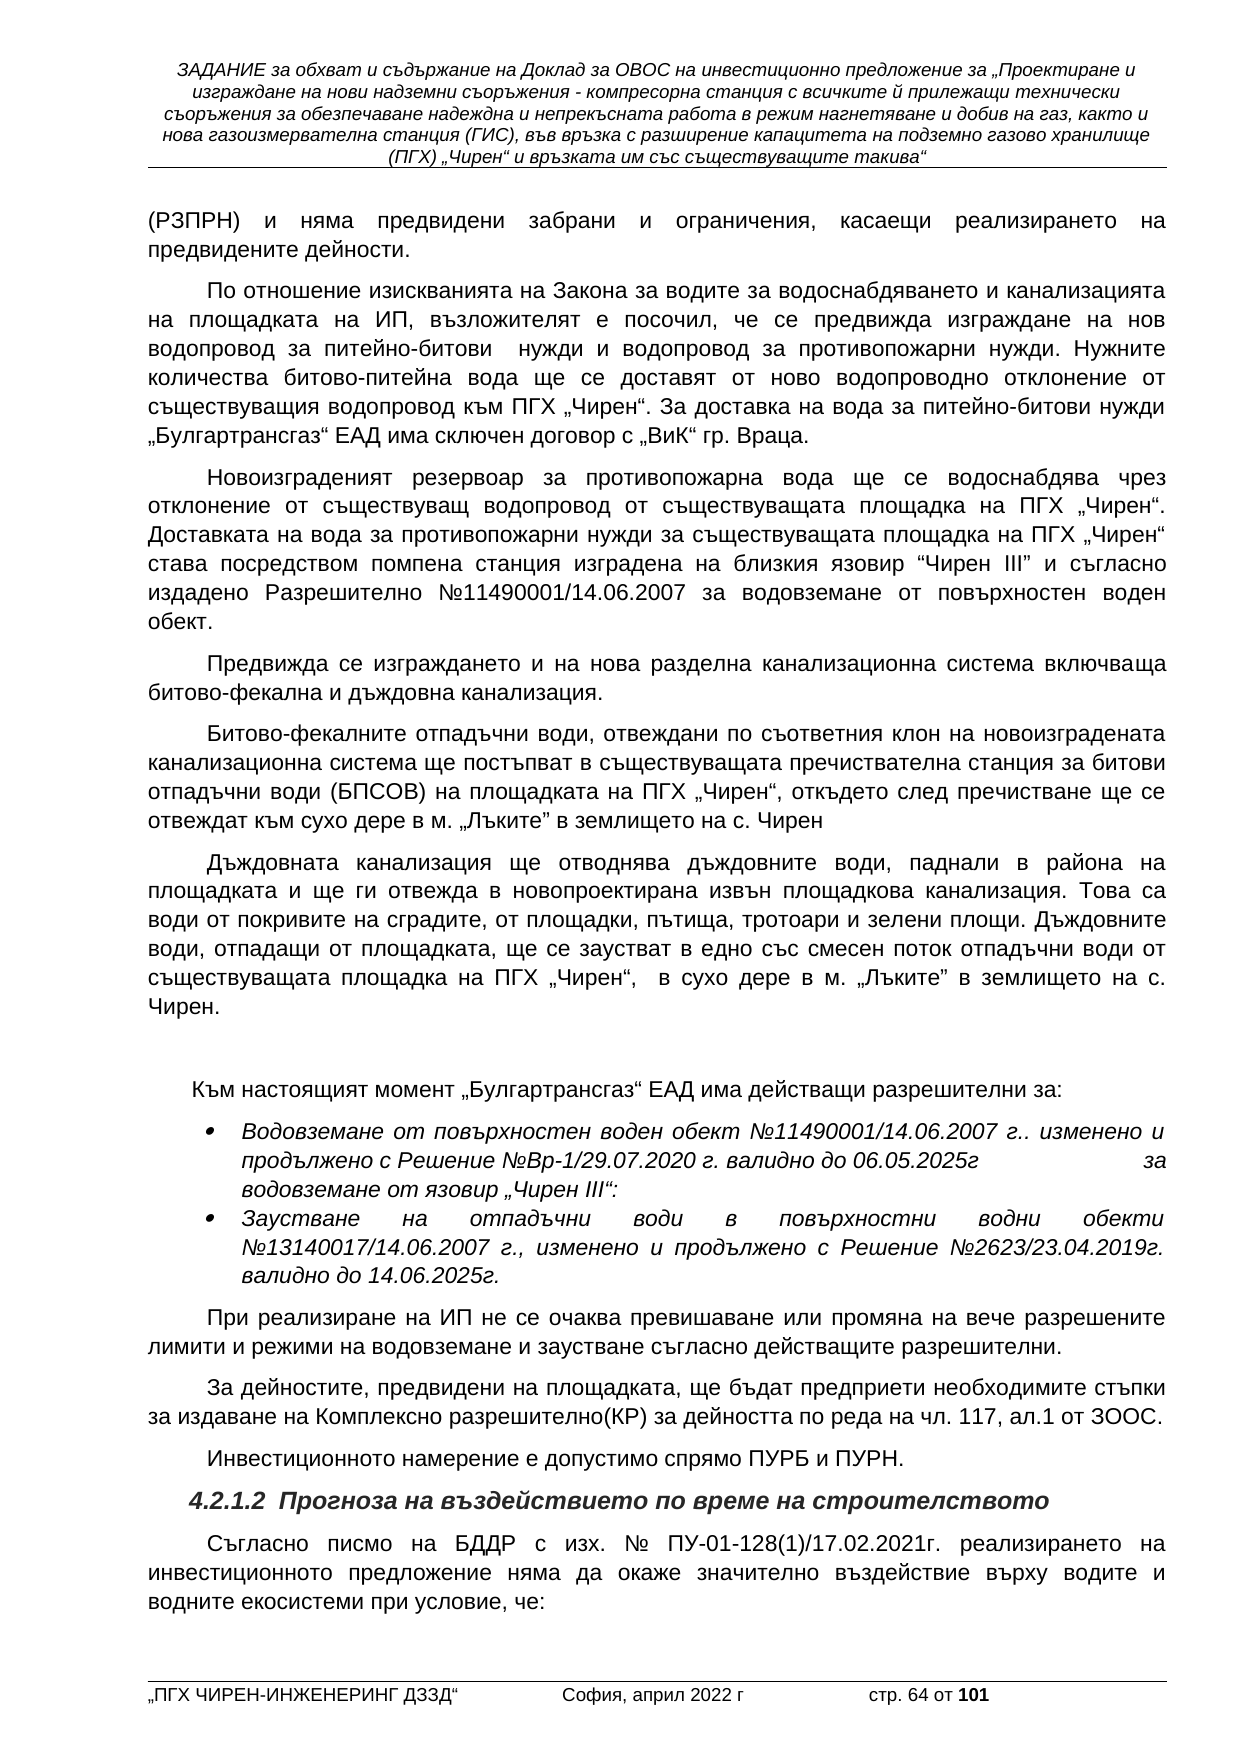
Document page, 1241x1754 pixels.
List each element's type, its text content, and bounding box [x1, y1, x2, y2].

text Съгласно писмо на БДДР с изх. № ПУ-01-128(1)/17.02.2021г. реализирането на инвестиционното предложение няма да окаже значително въздействие върху водите и водните екосистеми при условие, че: [148, 1530, 1167, 1614]
text За дейностите, предвидени на площадката, ще бъдат предприети необходимите стъпки за издаване на Комплексно разрешително(КР) за дейността по реда на чл. 117, ал.1 от ЗООС. [148, 1374, 1167, 1429]
text Инвестиционното намерение е допустимо спрямо ПУРБ и ПУРН. [148, 1445, 1167, 1471]
list Водовземане от повърхностен воден обект №11490001/14.06.2007 г.. изменено и продължено с Решение №Вр-1/29.07.2020 г. валидно до 06.05.2025г за водовземане от язовир „Чирен III“: [204, 1118, 1167, 1202]
text Предвижда се изграждането и на нова разделна канализационна система включваща битово-фекална и дъждовна канализация. [148, 650, 1167, 705]
subtitle Прогноза на въздействието по време на строителството [189, 1486, 1167, 1515]
text Към настоящият момент „Булгартрансгаз“ ЕАД има действащи разрешителни за: [148, 1076, 1167, 1102]
text Битово-фекалните отпадъчни води, отвеждани по съответния клон на новоизградената канализационна система ще постъпват в съществуващата пречиствателна станция за битови отпадъчни води (БПСОВ) на площадката на ПГХ „Чирен“, откъдето след пречистване ще се отвеждат към сухо дере в м. „Лъките” в землището на с. Чирен [148, 720, 1167, 833]
text Новоизграденият резервоар за противопожарна вода ще се водоснабдява чрез отклонение от съществуващ водопровод от съществуващата площадка на ПГХ „Чирен“. Доставката на вода за противопожарни нужди за съществуващата площадка на ПГХ „Чирен“ става посредством помпена станция изградена на близкия язовир “Чирен III” и съгласно издадено Разрешително №11490001/14.06.2007 за водовземане от повърхностен воден обект. [148, 463, 1167, 634]
text Дъждовната канализация ще отводнява дъждовните води, паднали в района на площадката и ще ги отвежда в новопроектирана извън площадкова канализация. Това са води от покривите на сградите, от площадки, пътища, тротоари и зелени площи. Дъждовните води, отпадащи от площадката, ще се заустват в едно със смесен поток отпадъчни води от съществуващата площадка на ПГХ „Чирен“, в сухо дере в м. „Лъките” в землището на с. Чирен. [148, 848, 1167, 1019]
text По отношение изискванията на Закона за водите за водоснабдяването и канализацията на площадката на ИП, възложителят е посочил, че се предвижда изграждане на нов водопровод за питейно-битови нужди и водопровод за противопожарни нужди. Нужните количества битово-питейна вода ще се доставят от ново водопроводно отклонение от съществуващия водопровод към ПГХ „Чирен“. За доставка на вода за питейно-битови нужди „Булгартрансгаз“ ЕАД има сключен договор с „ВиК“ гр. Враца. [148, 277, 1167, 448]
text При реализиране на ИП не се очаква превишаване или промяна на вече разрешените лимити и режими на водовземане и заустване съгласно действащите разрешителни. [148, 1304, 1167, 1359]
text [148, 207, 1167, 262]
list Заустване на отпадъчни води в повърхностни водни обекти №13140017/14.06.2007 г., изменено и продължено с Решение №2623/23.04.2019г. валидно до 14.06.2025г. [204, 1204, 1167, 1289]
